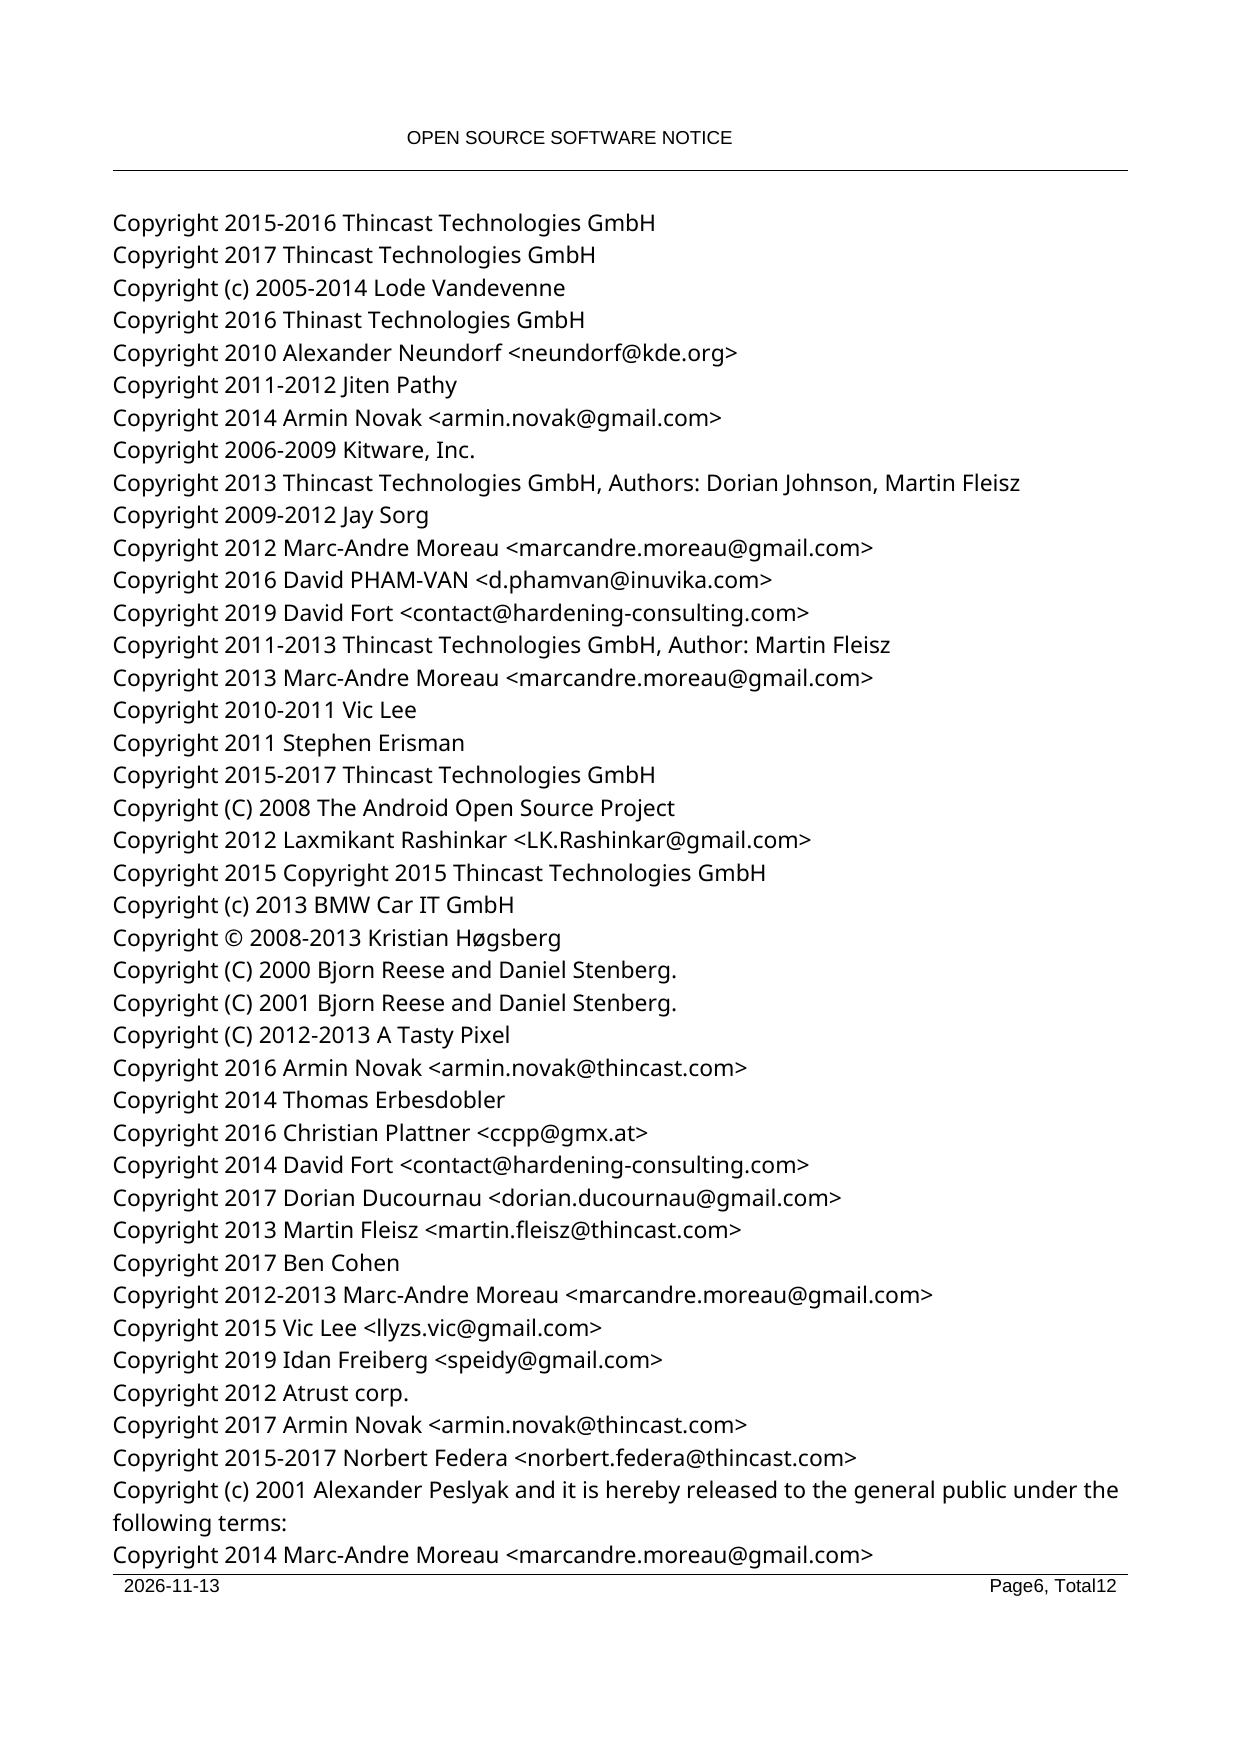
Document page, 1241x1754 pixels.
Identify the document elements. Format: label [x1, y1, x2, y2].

text [112, 206, 1128, 1571]
